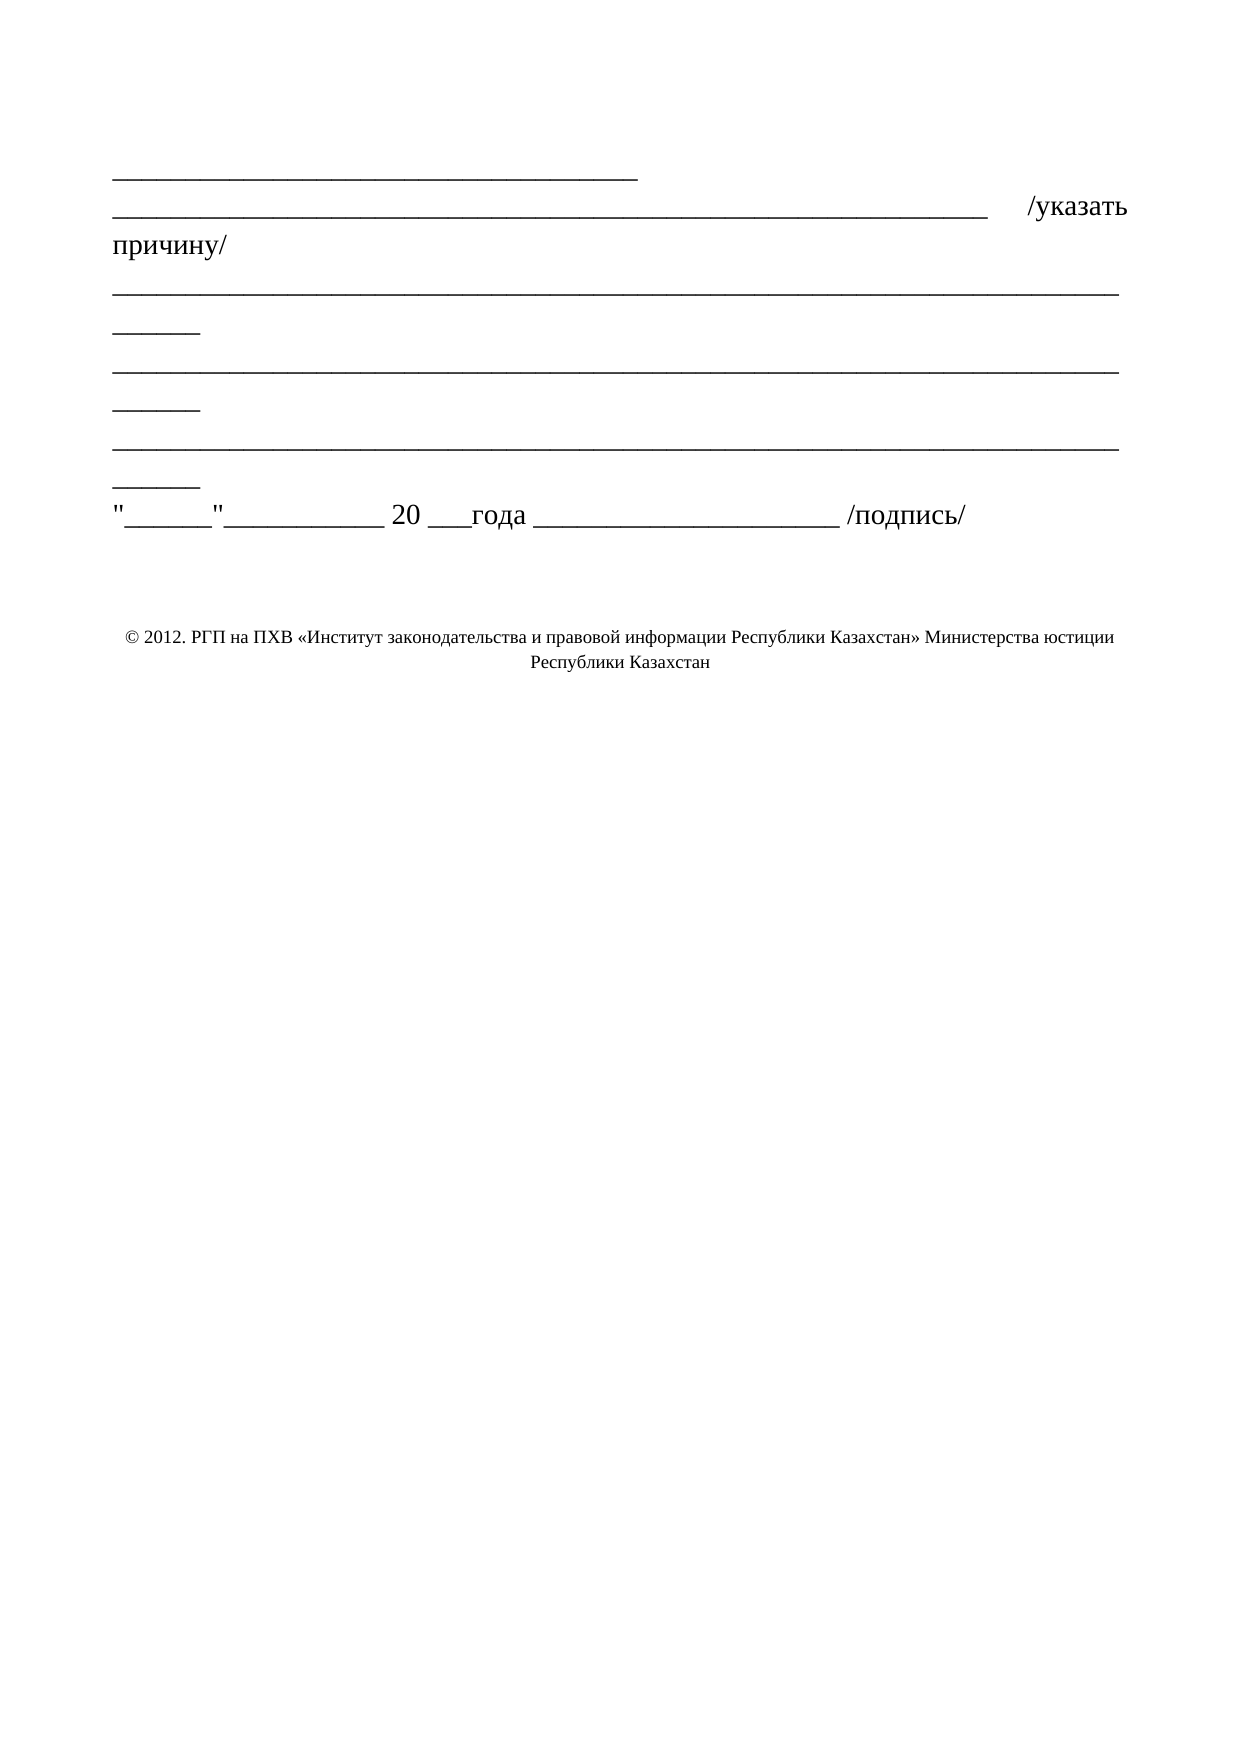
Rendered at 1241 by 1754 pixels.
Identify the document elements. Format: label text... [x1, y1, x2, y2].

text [112, 150, 1128, 530]
text © 2012. РГП на ПХВ «Институт законодательства и правовой информации Республики Казахстан» Министерства юстиции Республики Казахстан [112, 626, 1128, 672]
